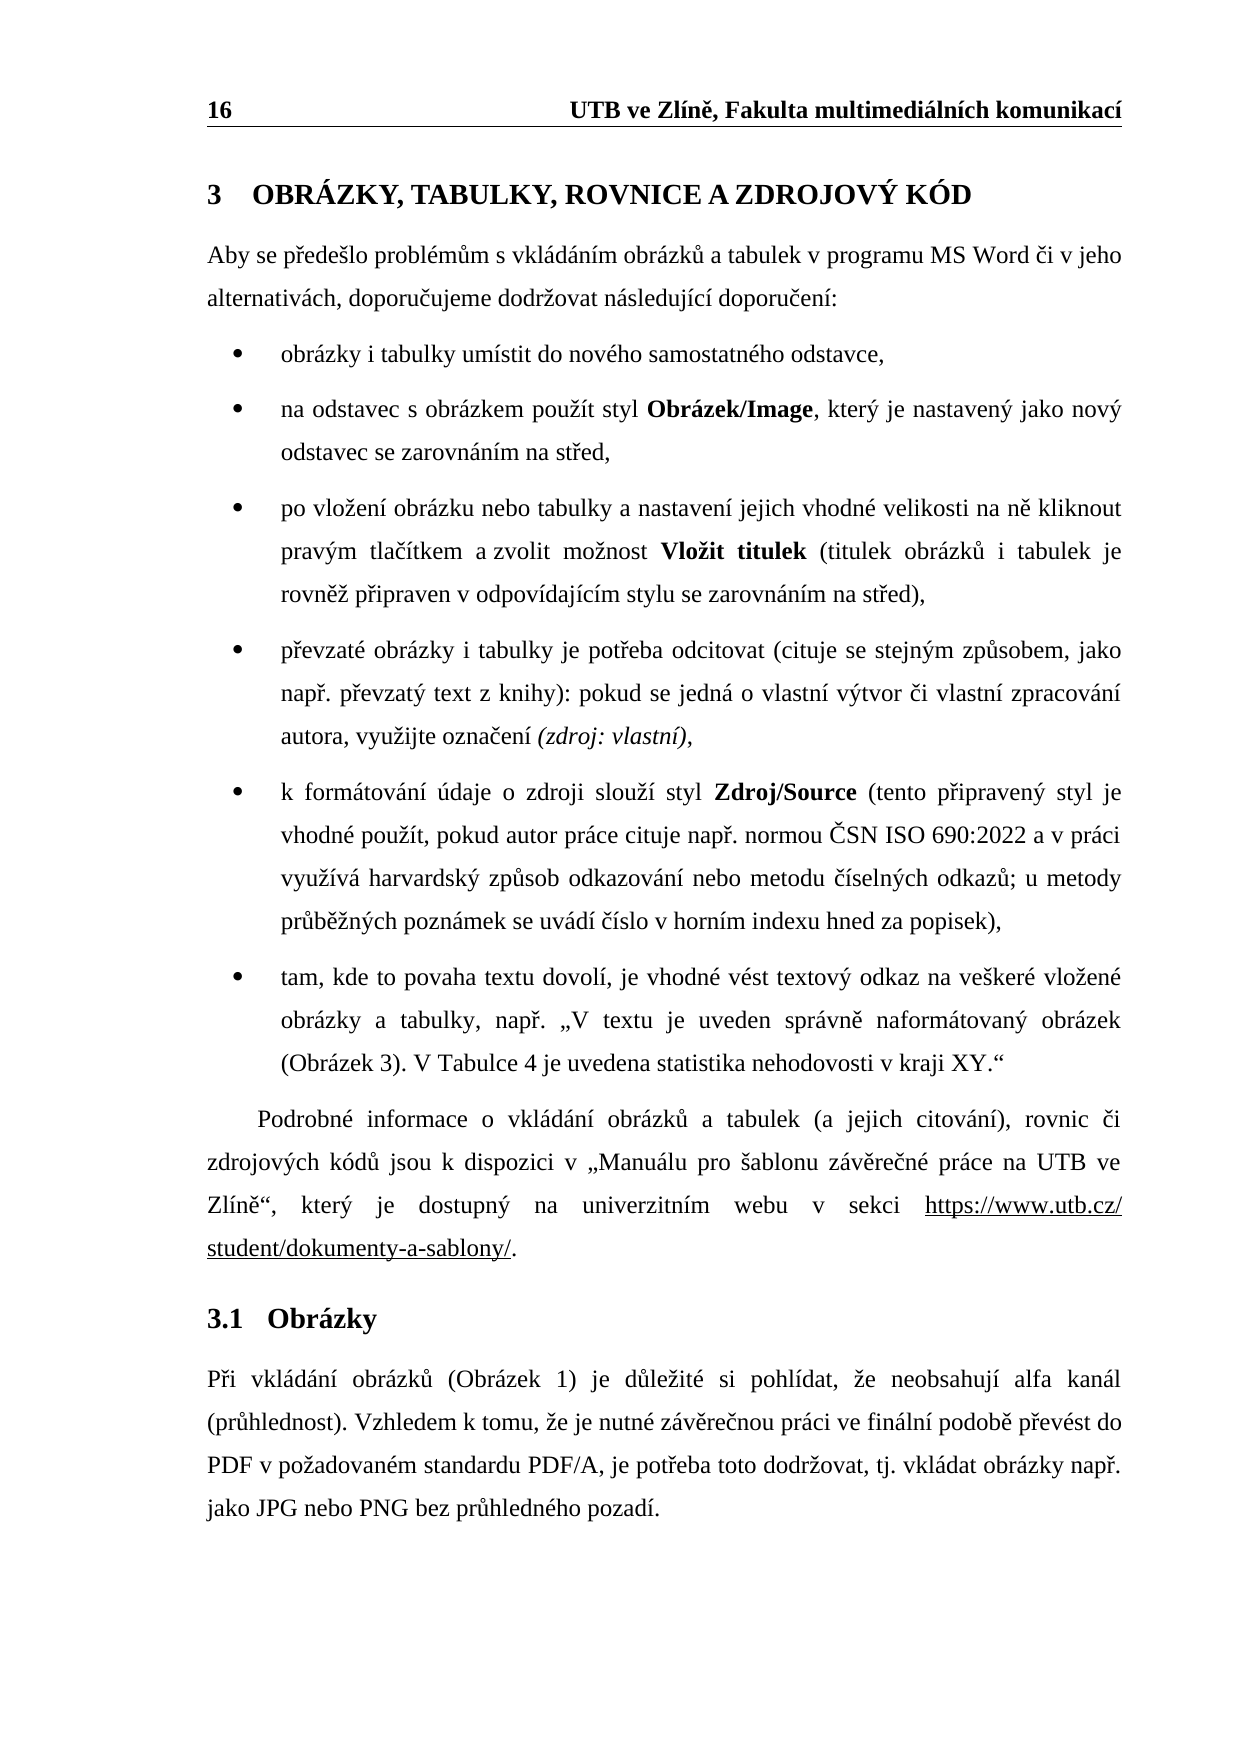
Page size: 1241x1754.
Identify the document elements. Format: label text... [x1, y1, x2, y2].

list po vložení obrázku nebo tabulky a nastavení jejich vhodné velikosti na ně kliknout pravým tlačítkem a zvolit možnost Vložit titulek (titulek obrázků i tabulek je rovněž připraven v odpovídajícím stylu se zarovnáním na střed), [233, 493, 1122, 608]
text Aby se předešlo problémům s vkládáním obrázků a tabulek v programu MS Word či v jeho alternativách, doporučujeme dodržovat následující doporučení: [207, 240, 1122, 312]
list k formátování údaje o zdroji slouží styl Zdroj/Source (tento připravený styl je vhodné použít, pokud autor práce cituje např. normou ČSN ISO 690:2022 a v práci využívá harvardský způsob odkazování nebo metodu číselných odkazů; u metody průběžných poznámek se uvádí číslo v horním indexu hned za popisek), [233, 777, 1122, 935]
list tam, kde to povaha textu dovolí, je vhodné vést textový odkaz na veškeré vložené obrázky a tabulky, např. „V textu je uveden správně naformátovaný obrázek (Obrázek 3). V Tabulce 4 je uvedena statistika nehodovosti v kraji XY.“ [233, 962, 1122, 1077]
text Podrobné informace o vkládání obrázků a tabulek (a jejich citování), rovnic či zdrojových kódů jsou k dispozici v „Manuálu pro šablonu závěrečné práce na UTB ve Zlíně“, který je dostupný na univerzitním webu v sekci https://www.utb.cz/ student/dokumenty-a-sablony/. [207, 1104, 1122, 1262]
text Obrázky [207, 1301, 1122, 1335]
text Při vkládání obrázků (Obrázek 1) je důležité si pohlídat, že neobsahují alfa kanál (průhlednost). Vzhledem k tomu, že je nutné závěrečnou práci ve finální podobě převést do PDF v požadovaném standardu PDF/A, je potřeba toto dodržovat, tj. vkládat obrázky např. jako JPG nebo PNG bez průhledného pozadí. [207, 1364, 1122, 1522]
list na odstavec s obrázkem použít styl Obrázek/Image, který je nastavený jako nový odstavec se zarovnáním na střed, [233, 394, 1122, 466]
text Obrázky, tabulky, rovnice a zdrojový kód [207, 177, 1122, 211]
list převzaté obrázky i tabulky je potřeba odcitovat (cituje se stejným způsobem, jako např. převzatý text z knihy): pokud se jedná o vlastní výtvor či vlastní zpracování autora, využijte označení (zdroj: vlastní), [233, 635, 1122, 750]
list obrázky i tabulky umístit do nového samostatného odstavce, [233, 339, 1122, 367]
